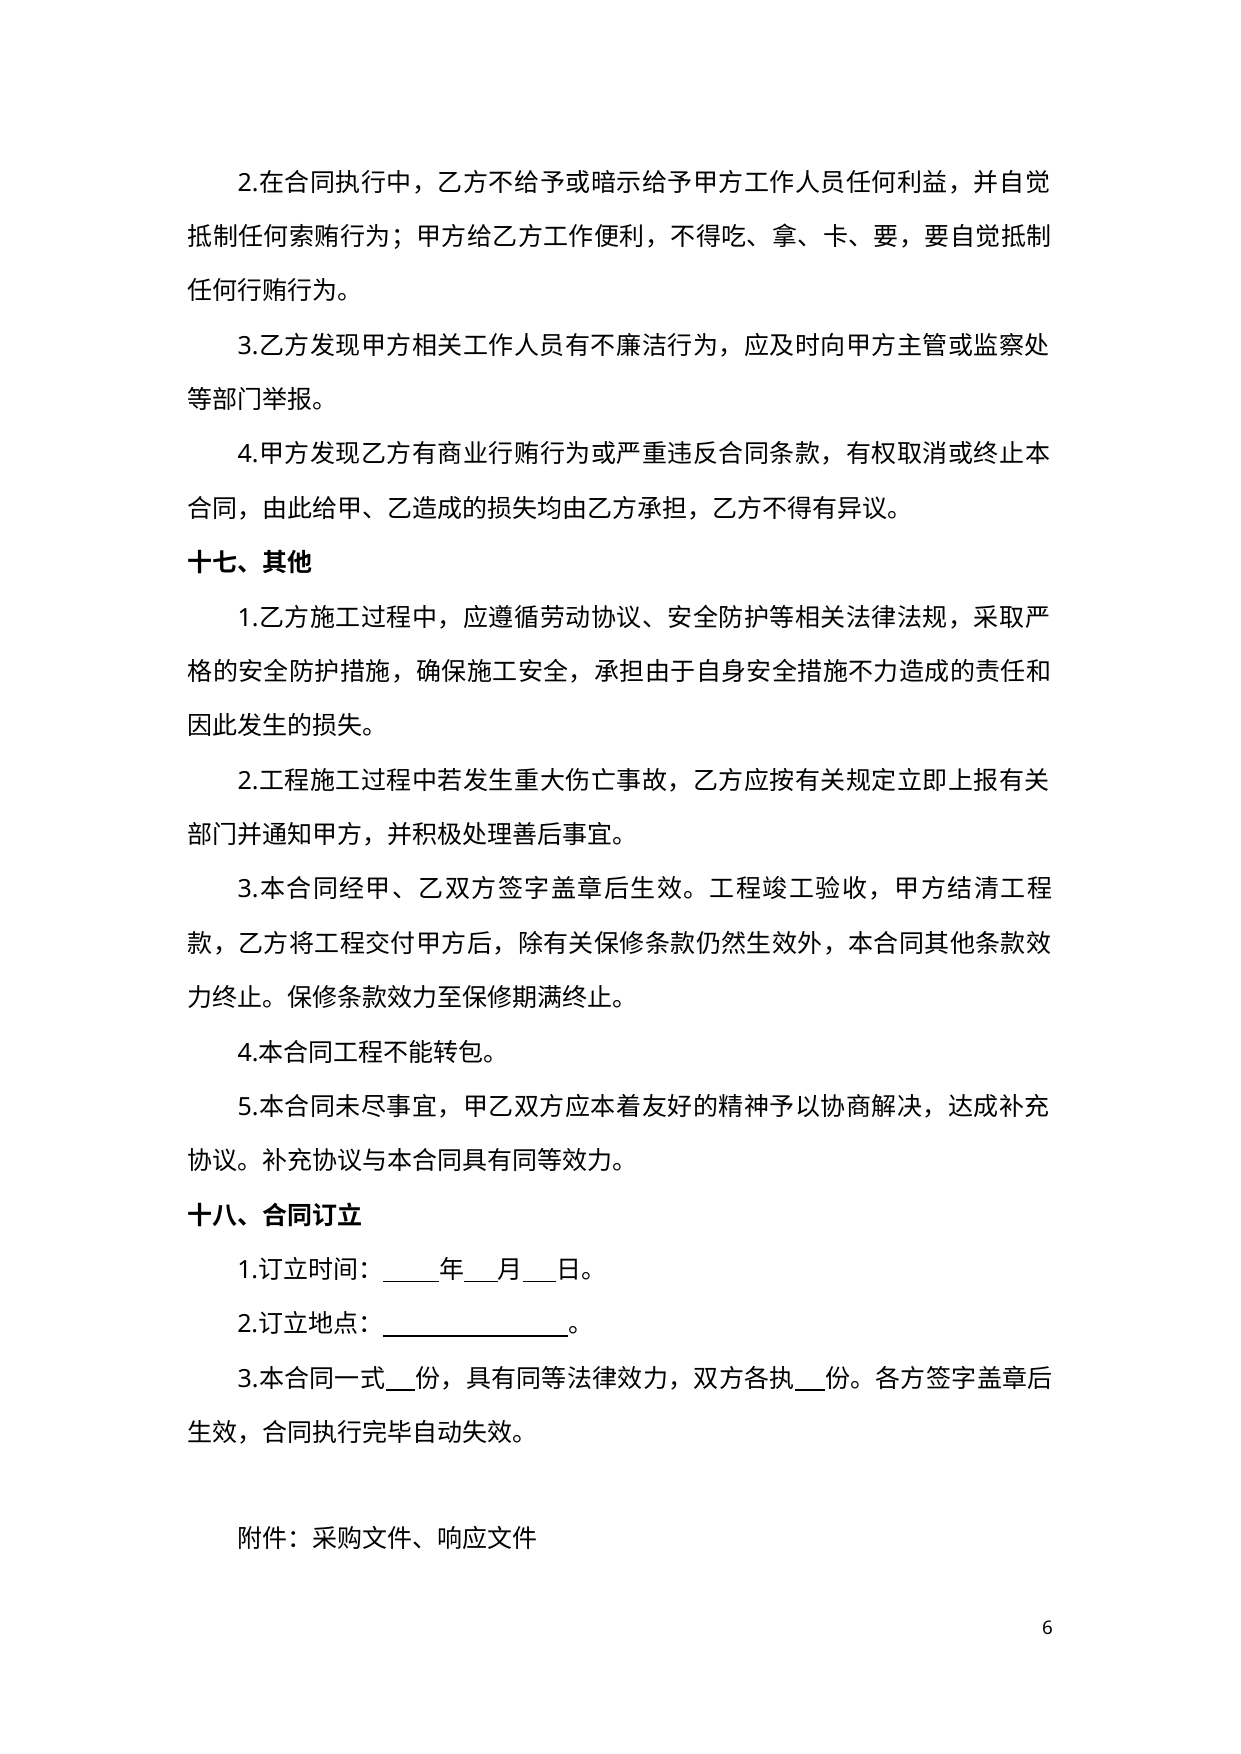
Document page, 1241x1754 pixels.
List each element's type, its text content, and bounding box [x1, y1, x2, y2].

text 4.本合同工程不能转包。 [187, 1032, 1053, 1068]
text 4.甲方发现乙方有商业行贿行为或严重违反合同条款，有权取消或终止本合同，由此给甲、乙造成的损失均由乙方承担，乙方不得有异议。 [187, 434, 1053, 524]
text 2.工程施工过程中若发生重大伤亡事故，乙方应按有关规定立即上报有关部门并通知甲方，并积极处理善后事宜。 [187, 760, 1053, 851]
text 附件：采购文件、响应文件 [187, 1518, 1053, 1554]
text 1.订立时间： 年 月 日。 [187, 1249, 1053, 1286]
text 2.订立地点： 。 [187, 1304, 1053, 1340]
text 3.本合同经甲、乙双方签字盖章后生效。工程竣工验收，甲方结清工程款，乙方将工程交付甲方后，除有关保修条款仍然生效外，本合同其他条款效力终止。保修条款效力至保修期满终止。 [187, 869, 1053, 1014]
text 3.乙方发现甲方相关工作人员有不廉洁行为，应及时向甲方主管或监察处等部门举报。 [187, 325, 1053, 416]
text 1.乙方施工过程中，应遵循劳动协议、安全防护等相关法律法规，采取严格的安全防护措施，确保施工安全，承担由于自身安全措施不力造成的责任和因此发生的损失。 [187, 597, 1053, 742]
text 5.本合同未尽事宜，甲乙双方应本着友好的精神予以协商解决，达成补充协议。补充协议与本合同具有同等效力。 [187, 1086, 1053, 1177]
list 十七、其他 [187, 543, 1053, 579]
text 2.在合同执行中，乙方不给予或暗示给予甲方工作人员任何利益，并自觉抵制任何索贿行为；甲方给乙方工作便利，不得吃、拿、卡、要，要自觉抵制任何行贿行为。 [187, 162, 1053, 307]
text 十八、合同订立 [187, 1195, 1053, 1231]
text 3.本合同一式 份，具有同等法律效力，双方各执 份。各方签字盖章后生效，合同执行完毕自动失效。 [187, 1358, 1053, 1449]
